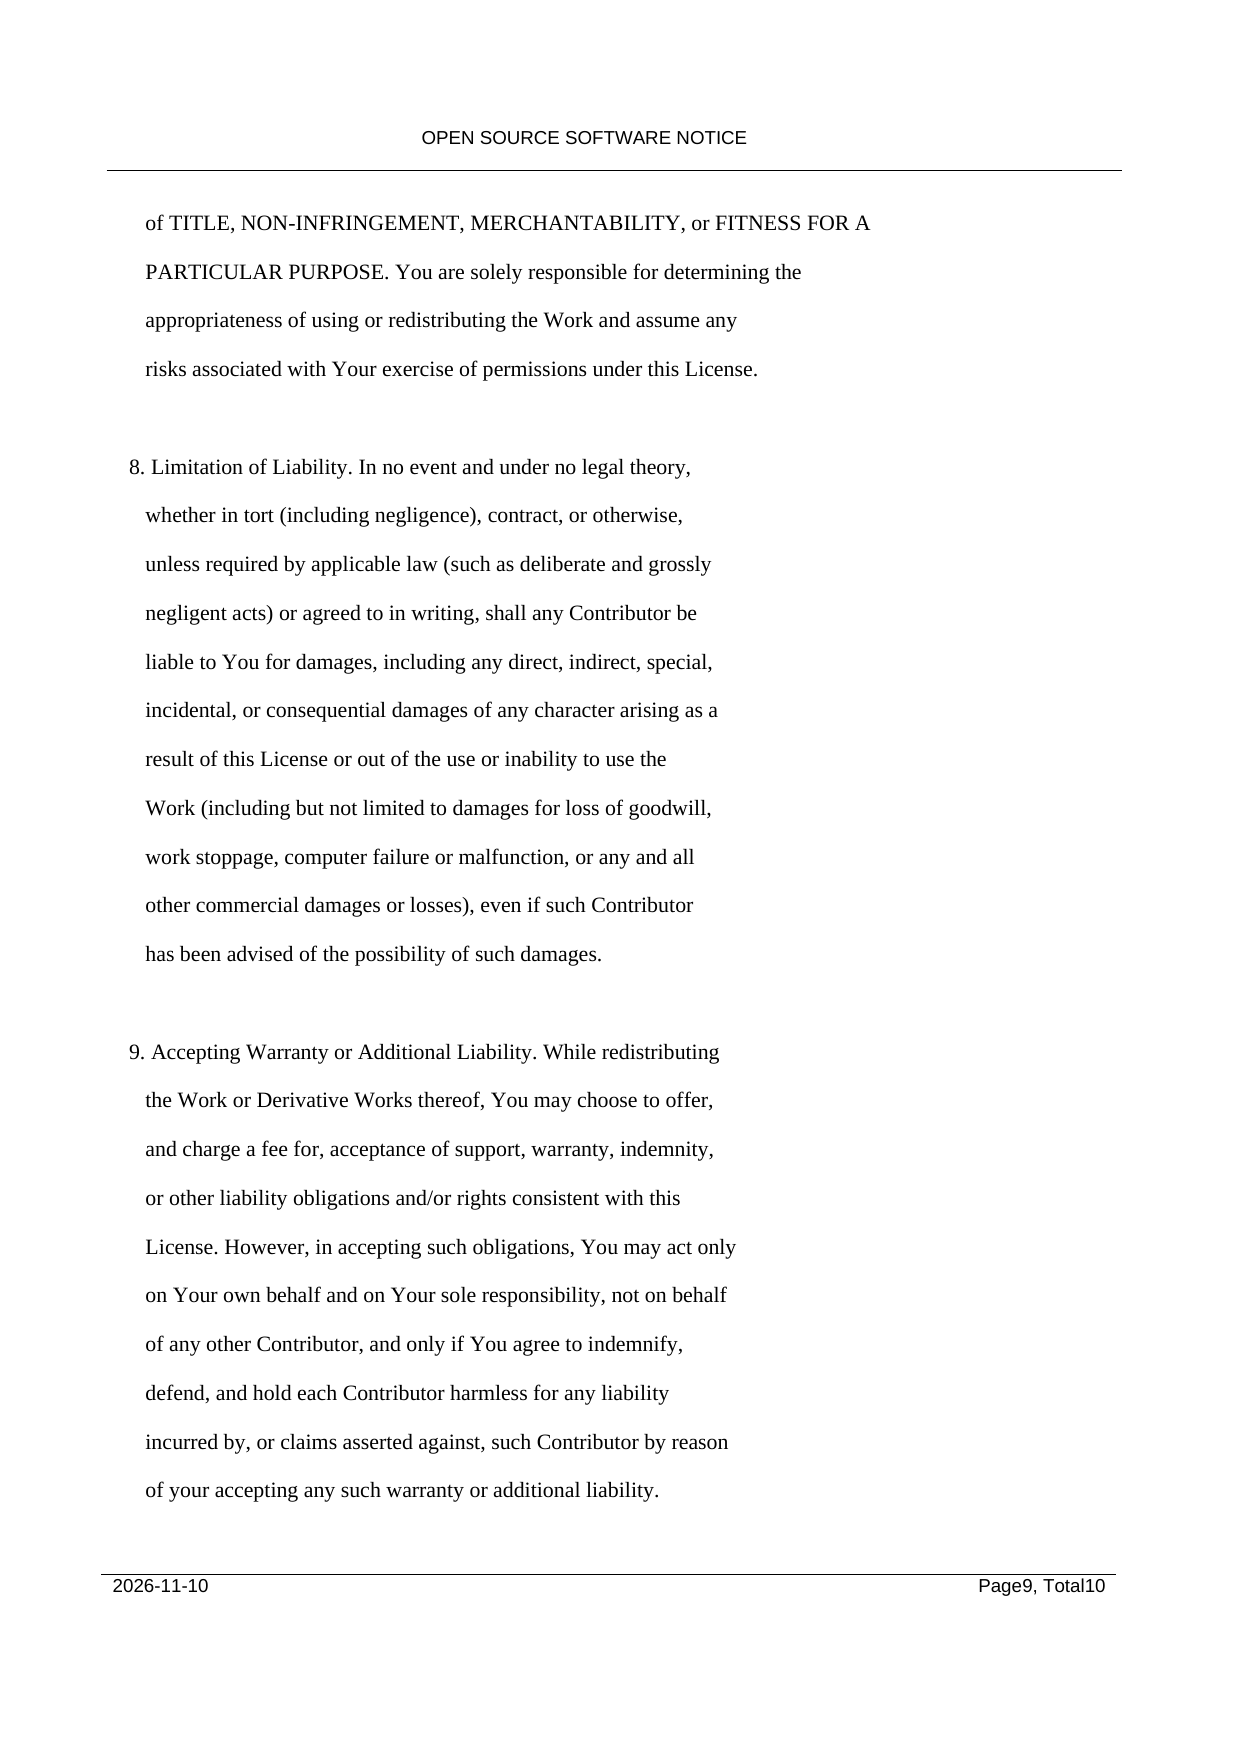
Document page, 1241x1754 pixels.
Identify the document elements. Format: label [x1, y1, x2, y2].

text [112, 206, 1128, 1506]
